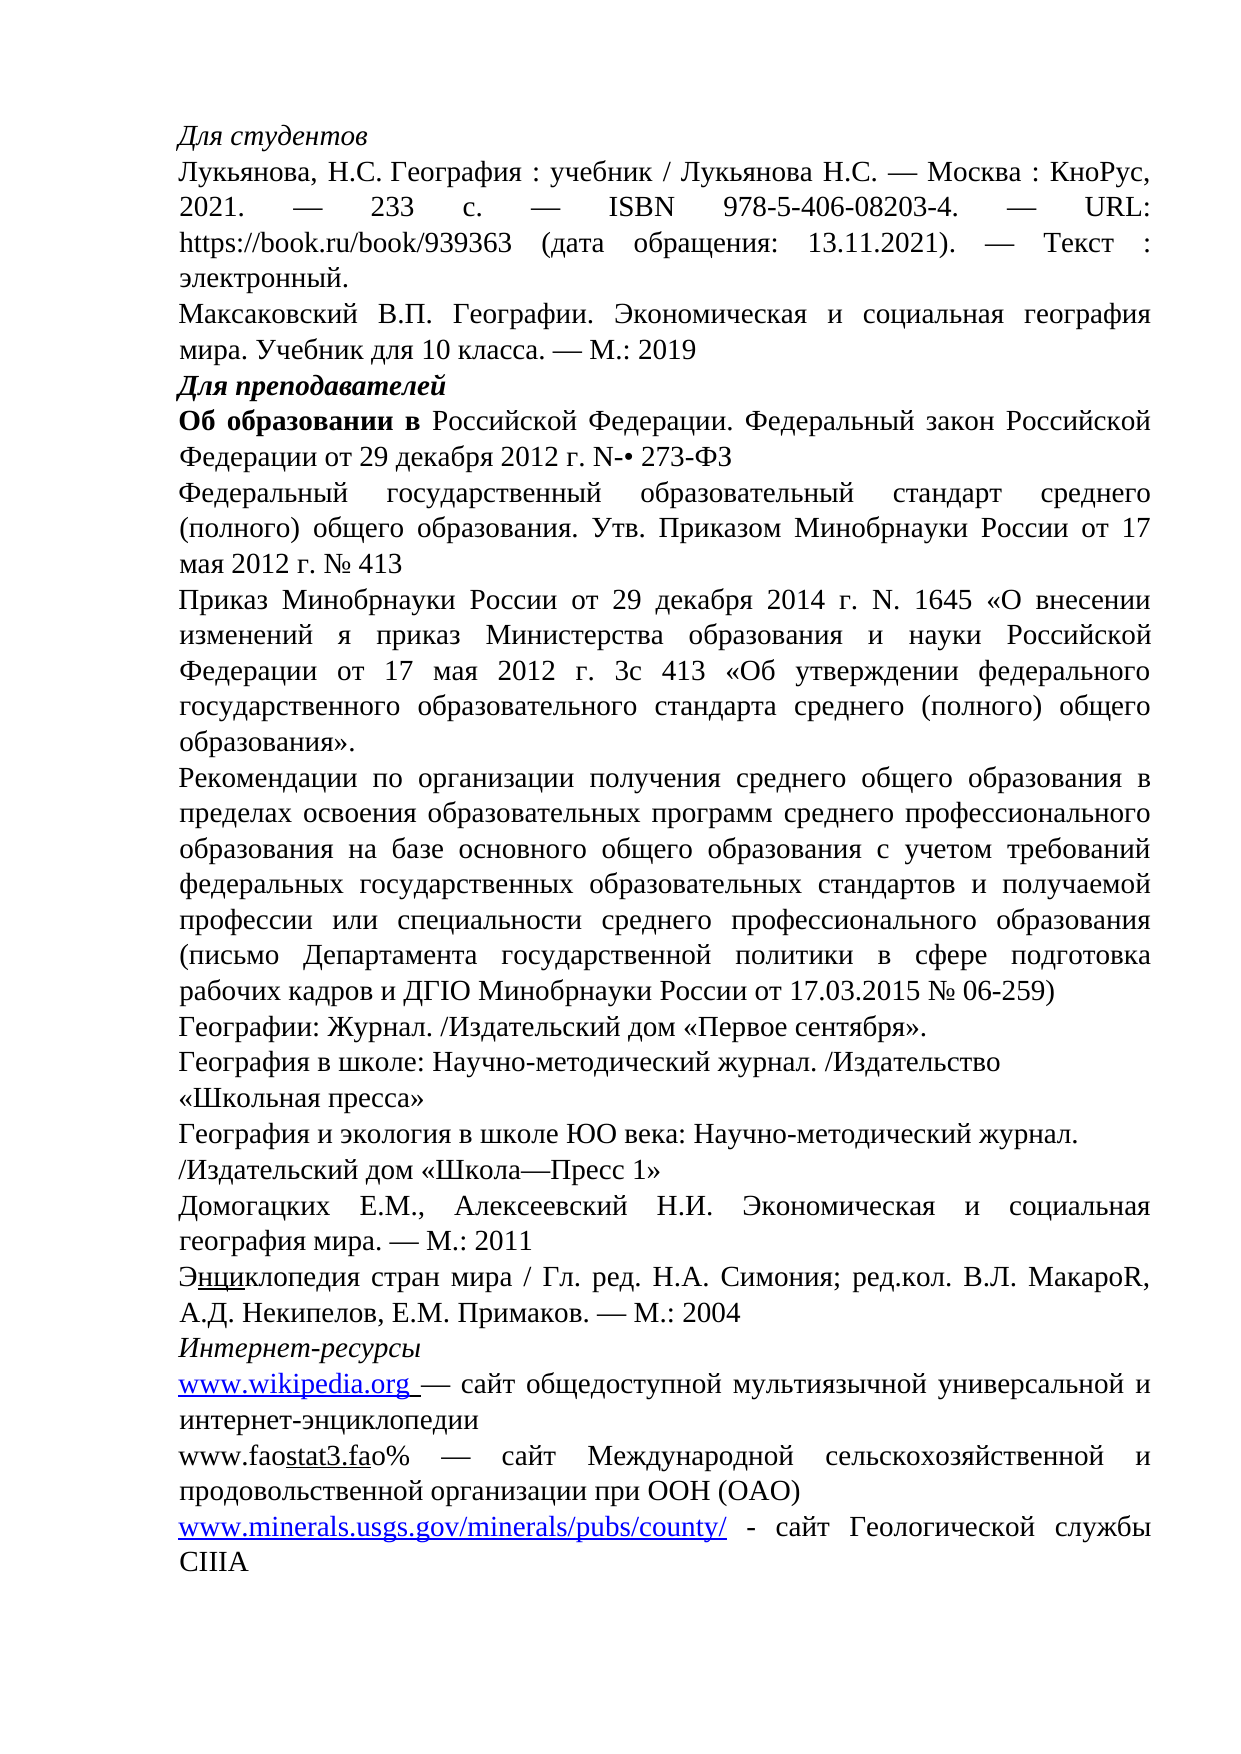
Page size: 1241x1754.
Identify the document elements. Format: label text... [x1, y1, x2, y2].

text Энциклопедия стран мира / Гл. ред. Н.А. Симония; ред.кол. В.Л. MaкapoR, А.Д. Некипелов, Е.М. Примаков. — М.: 2004 [178, 1259, 1152, 1328]
text Географии: Журнал. /Издательский дом «Первое сентября». [178, 1009, 1152, 1042]
text Для преподавателей [178, 368, 1152, 401]
text Об образовании в Российской Федерации. Федеральный закон Российской Федерации от 29 декабря 2012 г. N-• 273-ФЗ [178, 403, 1152, 473]
text География в школе: Научно-методический журнал. /Издательство [178, 1044, 1152, 1078]
text www.wikipedia.org — сайт общедоступной мультиязычной универсальной и интернет-энциклопедии [178, 1366, 1152, 1435]
text /Издательский дом «Шкoлa—Пpecc 1» [178, 1152, 1152, 1186]
text www.faostat3.fao% — сайт Международной сельскохозяйственной и продовольственной организации при ООН (OAO) [178, 1438, 1152, 1507]
text www.minerals.usgs.gov/minerals/pubs/county/ - сайт Геологической службы CIIIA [178, 1509, 1152, 1578]
text Федеральный государственный образовательный стандарт среднего (полного) общего образования. Утв. Приказом Минобрнауки России от 17 мая 2012 г. № 413 [178, 475, 1152, 579]
text Лукьянова, Н.С. География : учебник / Лукьянова Н.С. — Москва : КноРус, 2021. — 233 с. — ISBN 978-5-406-08203-4. — URL: https://book.ru/book/939363 (дата обращения: 13.11.2021). — Текст : электронный. [178, 154, 1152, 294]
text Приказ Минобрнауки России от 29 декабря 2014 г. N. 1645 «О внесении изменений я приказ Министерства образования и науки Российской Федерации от 17 мая 2012 г. 3c 413 «Об утверждении федерального государственного образовательного стандарта среднего (полного) общего образования». [178, 582, 1152, 757]
text География и экология в школе ЮО века: Научно-методический журнал. [178, 1116, 1152, 1150]
text Максаковский В.П. Географии. Экономическая и социальная география мира. Учебник для 10 класса. — М.: 2019 [178, 296, 1152, 365]
text Домогацких Е.М., Алексеевский Н.И. Экономическая и социальная география мира. — М.: 2011 [178, 1188, 1152, 1257]
text Рекомендации по организации получения среднего общего образования в пределах освоения образовательных программ среднего профессионального образования на базе основного общего образования с учетом требований федеральных государственных образовательных стандартов и получаемой профессии или специальности среднего профессионального образования (письмо Департамента государственной политики в сфере подготовка рабочих кадров и ДГІО Минобрнауки России от 17.03.2015 № 06-259) [178, 760, 1152, 1006]
text «Школьная пpecca» [178, 1080, 1152, 1114]
text Для студентов [178, 118, 1152, 152]
text Интернет-ресурсы [178, 1331, 1152, 1364]
